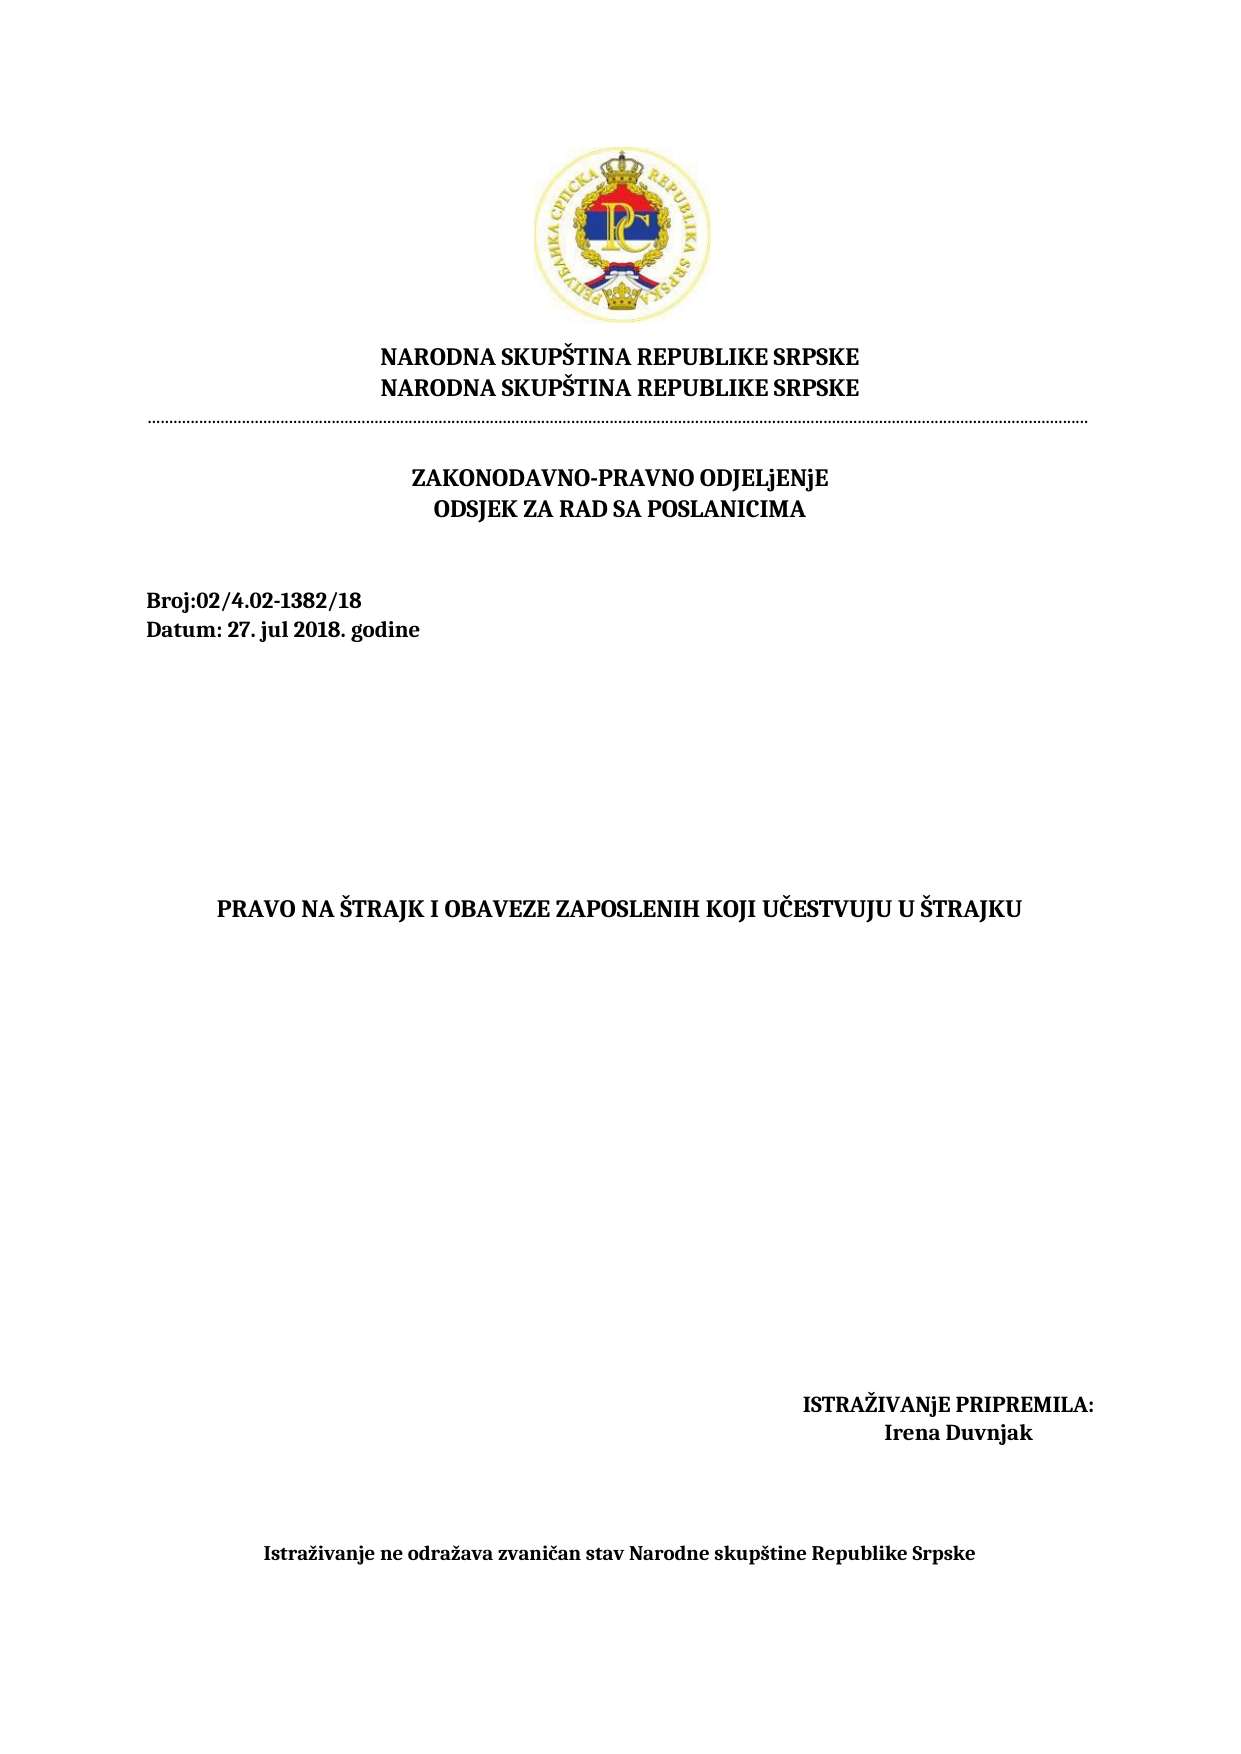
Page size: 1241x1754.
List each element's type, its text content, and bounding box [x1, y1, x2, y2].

text ZAKONODAVNO-PRAVNO ODJELjENjE [147, 464, 1093, 493]
text ............................................................................................................................................................................................................................ [147, 405, 1098, 429]
text Irena Duvnjak [748, 1420, 1094, 1446]
text Datum: 27. jul 2018. godine [146, 616, 1098, 643]
text NARODNA SKUPŠTINA REPUBLIKE SRPSKE [147, 343, 1092, 372]
picture [533, 147, 711, 323]
text PRAVO NA ŠTRAJK I OBAVEZE ZAPOSLENIH KOJI UČESTVUJU U ŠTRAJKU [147, 895, 1092, 924]
text Broj:02/4.02-1382/18 [146, 588, 1098, 614]
text ISTRAŽIVANjE PRIPREMILA: [147, 1392, 1094, 1418]
text ODSJEK ZA RAD SA POSLANICIMA [147, 495, 1092, 524]
text Istraživanje ne odražava zvaničan stav Narodne skupštine Republike Srpske [147, 1542, 1092, 1566]
text NARODNA SKUPŠTINA REPUBLIKE SRPSKE [147, 374, 1092, 403]
